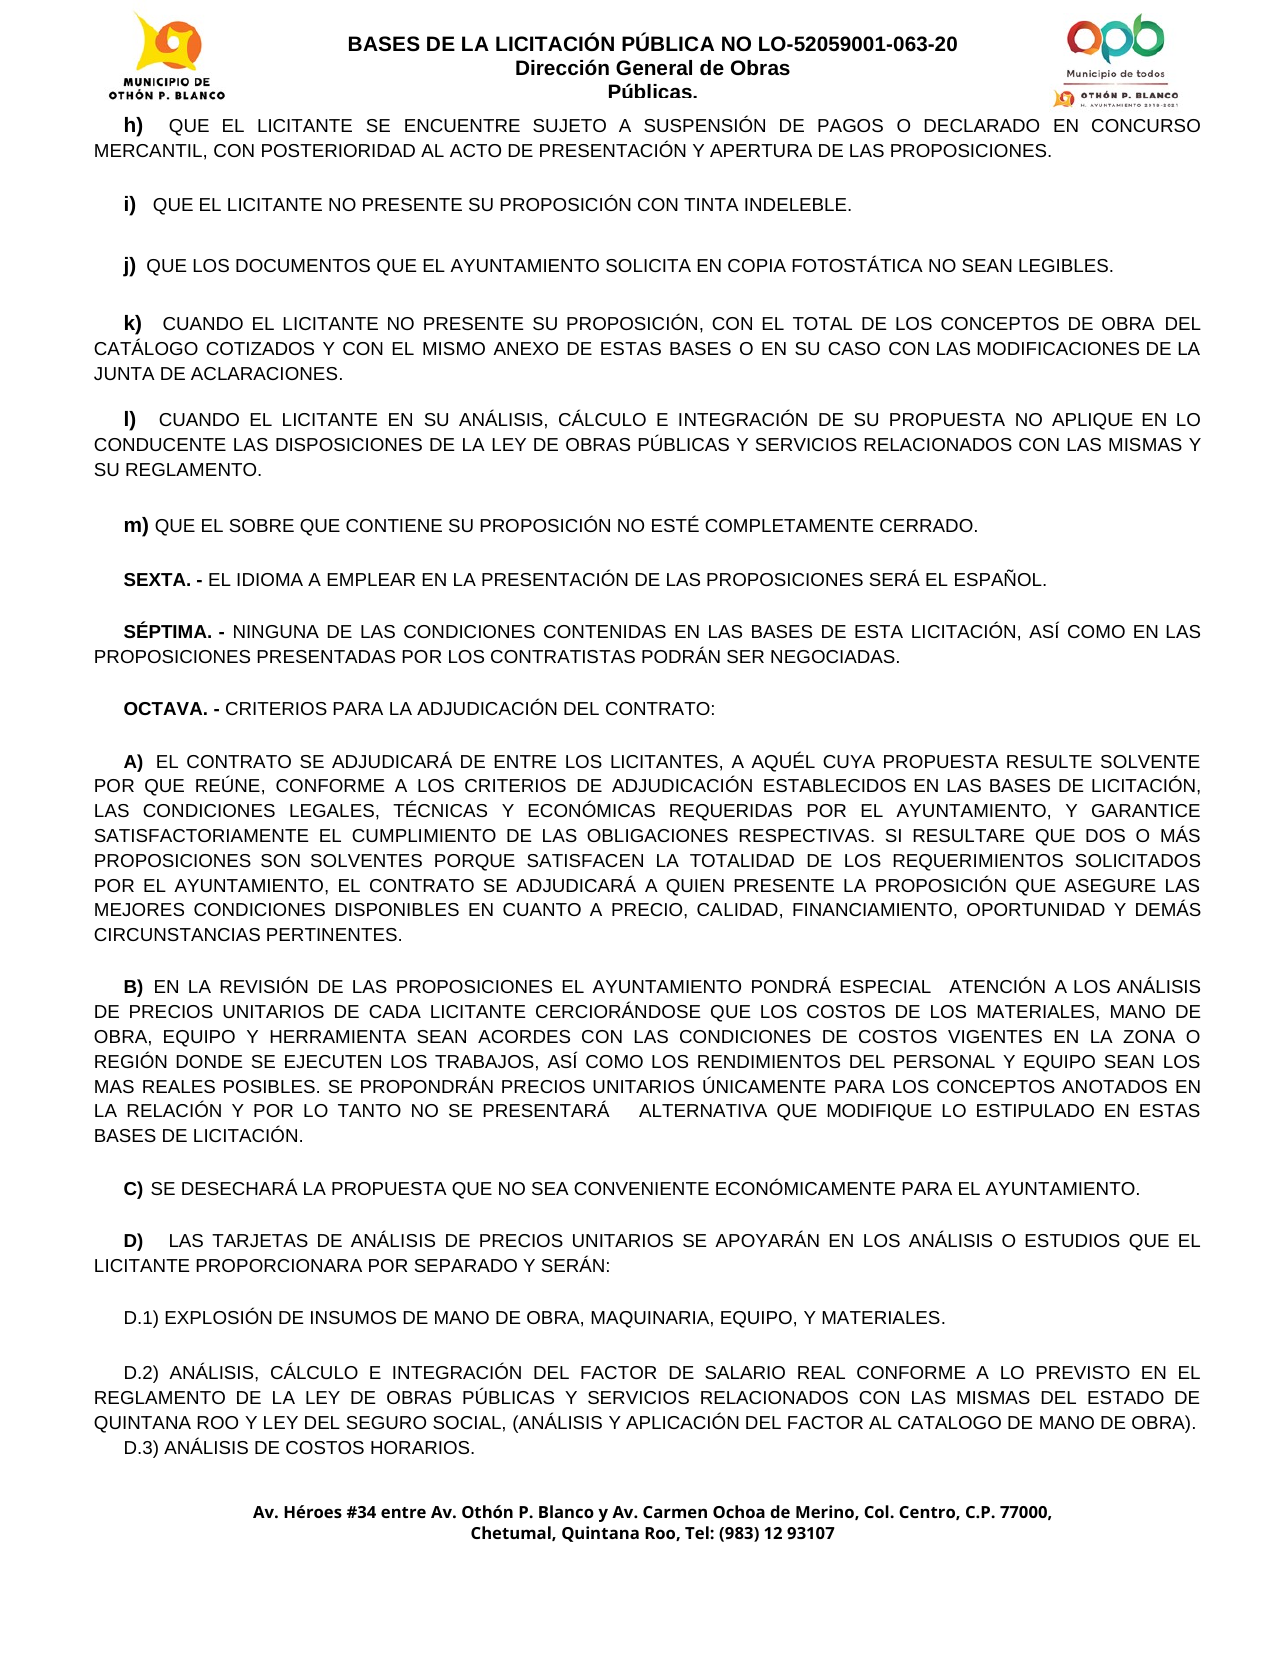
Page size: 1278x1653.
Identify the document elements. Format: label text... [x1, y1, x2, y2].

text D.2) ANÁLISIS, CÁLCULO E INTEGRACIÓN DEL FACTOR DE SALARIO REAL CONFORME A LO PREVISTO EN EL REGLAMENTO DE LA LEY DE OBRAS PÚBLICAS Y SERVICIOS RELACIONADOS CON LAS MISMAS DEL ESTADO DE QUINTANA ROO Y LEY DEL SEGURO SOCIAL, (ANÁLISIS Y APLICACIÓN DEL FACTOR AL CATALOGO DE MANO DE OBRA). [94, 1362, 1201, 1433]
text k) CUANDO EL LICITANTE NO PRESENTE SU PROPOSICIÓN, CON EL TOTAL DE LOS CONCEPTOS DE OBRA DEL CATÁLOGO COTIZADOS Y CON EL MISMO ANEXO DE ESTAS BASES O EN SU CASO CON LAS MODIFICACIONES DE LA JUNTA DE ACLARACIONES. [94, 310, 1201, 384]
picture [1049, 13, 1192, 112]
text i) QUE EL LICITANTE NO PRESENTE SU PROPOSICIÓN CON TINTA INDELEBLE. [94, 192, 1201, 216]
text OCTAVA. - CRITERIOS PARA LA ADJUDICACIÓN DEL CONTRATO: [94, 698, 1201, 719]
text l) CUANDO EL LICITANTE EN SU ANÁLISIS, CÁLCULO E INTEGRACIÓN DE SU PROPUESTA NO APLIQUE EN LO CONDUCENTE LAS DISPOSICIONES DE LA LEY DE OBRAS PÚBLICAS Y SERVICIOS RELACIONADOS CON LAS MISMAS Y SU REGLAMENTO. [94, 406, 1201, 480]
text j) QUE LOS DOCUMENTOS QUE EL AYUNTAMIENTO SOLICITA EN COPIA FOTOSTÁTICA NO SEAN LEGIBLES. [94, 253, 1201, 277]
text m) QUE EL SOBRE QUE CONTIENE SU PROPOSICIÓN NO ESTÉ COMPLETAMENTE CERRADO. [94, 513, 1201, 537]
text D.1) EXPLOSIÓN DE INSUMOS DE MANO DE OBRA, MAQUINARIA, EQUIPO, Y MATERIALES. [94, 1307, 1201, 1329]
text A) EL CONTRATO SE ADJUDICARÁ DE ENTRE LOS LICITANTES, A AQUÉL CUYA PROPUESTA RESULTE SOLVENTE POR QUE REÚNE, CONFORME A LOS CRITERIOS DE ADJUDICACIÓN ESTABLECIDOS EN LAS BASES DE LICITACIÓN, LAS CONDICIONES LEGALES, TÉCNICAS Y ECONÓMICAS REQUERIDAS POR EL AYUNTAMIENTO, Y GARANTICE SATISFACTORIAMENTE EL CUMPLIMIENTO DE LAS OBLIGACIONES RESPECTIVAS. SI RESULTARE QUE DOS O MÁS PROPOSICIONES SON SOLVENTES PORQUE SATISFACEN LA TOTALIDAD DE LOS REQUERIMIENTOS SOLICITADOS POR EL AYUNTAMIENTO, EL CONTRATO SE ADJUDICARÁ A QUIEN PRESENTE LA PROPOSICIÓN QUE ASEGURE LAS MEJORES CONDICIONES DISPONIBLES EN CUANTO A PRECIO, CALIDAD, FINANCIAMIENTO, OPORTUNIDAD Y DEMÁS CIRCUNSTANCIAS PERTINENTES. [94, 750, 1201, 946]
text SEXTA. - EL IDIOMA A EMPLEAR EN LA PRESENTACIÓN DE LAS PROPOSICIONES SERÁ EL ESPAÑOL. [94, 568, 1201, 590]
text h) QUE EL LICITANTE SE ENCUENTRE SUJETO A SUSPENSIÓN DE PAGOS O DECLARADO EN CONCURSO MERCANTIL, CON POSTERIORIDAD AL ACTO DE PRESENTACIÓN Y APERTURA DE LAS PROPOSICIONES. [94, 112, 1201, 161]
text C) SE DESECHARÁ LA PROPUESTA QUE NO SEA CONVENIENTE ECONÓMICAMENTE PARA EL AYUNTAMIENTO. [94, 1177, 1201, 1199]
text D.3) ANÁLISIS DE COSTOS HORARIOS. [94, 1436, 1201, 1458]
text D) LAS TARJETAS DE ANÁLISIS DE PRECIOS UNITARIOS SE APOYARÁN EN LOS ANÁLISIS O ESTUDIOS QUE EL LICITANTE PROPORCIONARA POR SEPARADO Y SERÁN: [94, 1230, 1201, 1276]
text SÉPTIMA. - NINGUNA DE LAS CONDICIONES CONTENIDAS EN LAS BASES DE ESTA LICITACIÓN, ASÍ COMO EN LAS PROPOSICIONES PRESENTADAS POR LOS CONTRATISTAS PODRÁN SER NEGOCIADAS. [94, 621, 1201, 667]
text B) EN LA REVISIÓN DE LAS PROPOSICIONES EL AYUNTAMIENTO PONDRÁ ESPECIAL ATENCIÓN A LOS ANÁLISIS DE PRECIOS UNITARIOS DE CADA LICITANTE CERCIORÁNDOSE QUE LOS COSTOS DE LOS MATERIALES, MANO DE OBRA, EQUIPO Y HERRAMIENTA SEAN ACORDES CON LAS CONDICIONES DE COSTOS VIGENTES EN LA ZONA O REGIÓN DONDE SE EJECUTEN LOS TRABAJOS, ASÍ COMO LOS RENDIMIENTOS DEL PERSONAL Y EQUIPO SEAN LOS MAS REALES POSIBLES. SE PROPONDRÁN PRECIOS UNITARIOS ÚNICAMENTE PARA LOS CONCEPTOS ANOTADOS EN LA RELACIÓN Y POR LO TANTO NO SE PRESENTARÁ ALTERNATIVA QUE MODIFIQUE LO ESTIPULADO EN ESTAS BASES DE LICITACIÓN. [94, 976, 1201, 1147]
picture [104, 0, 237, 112]
